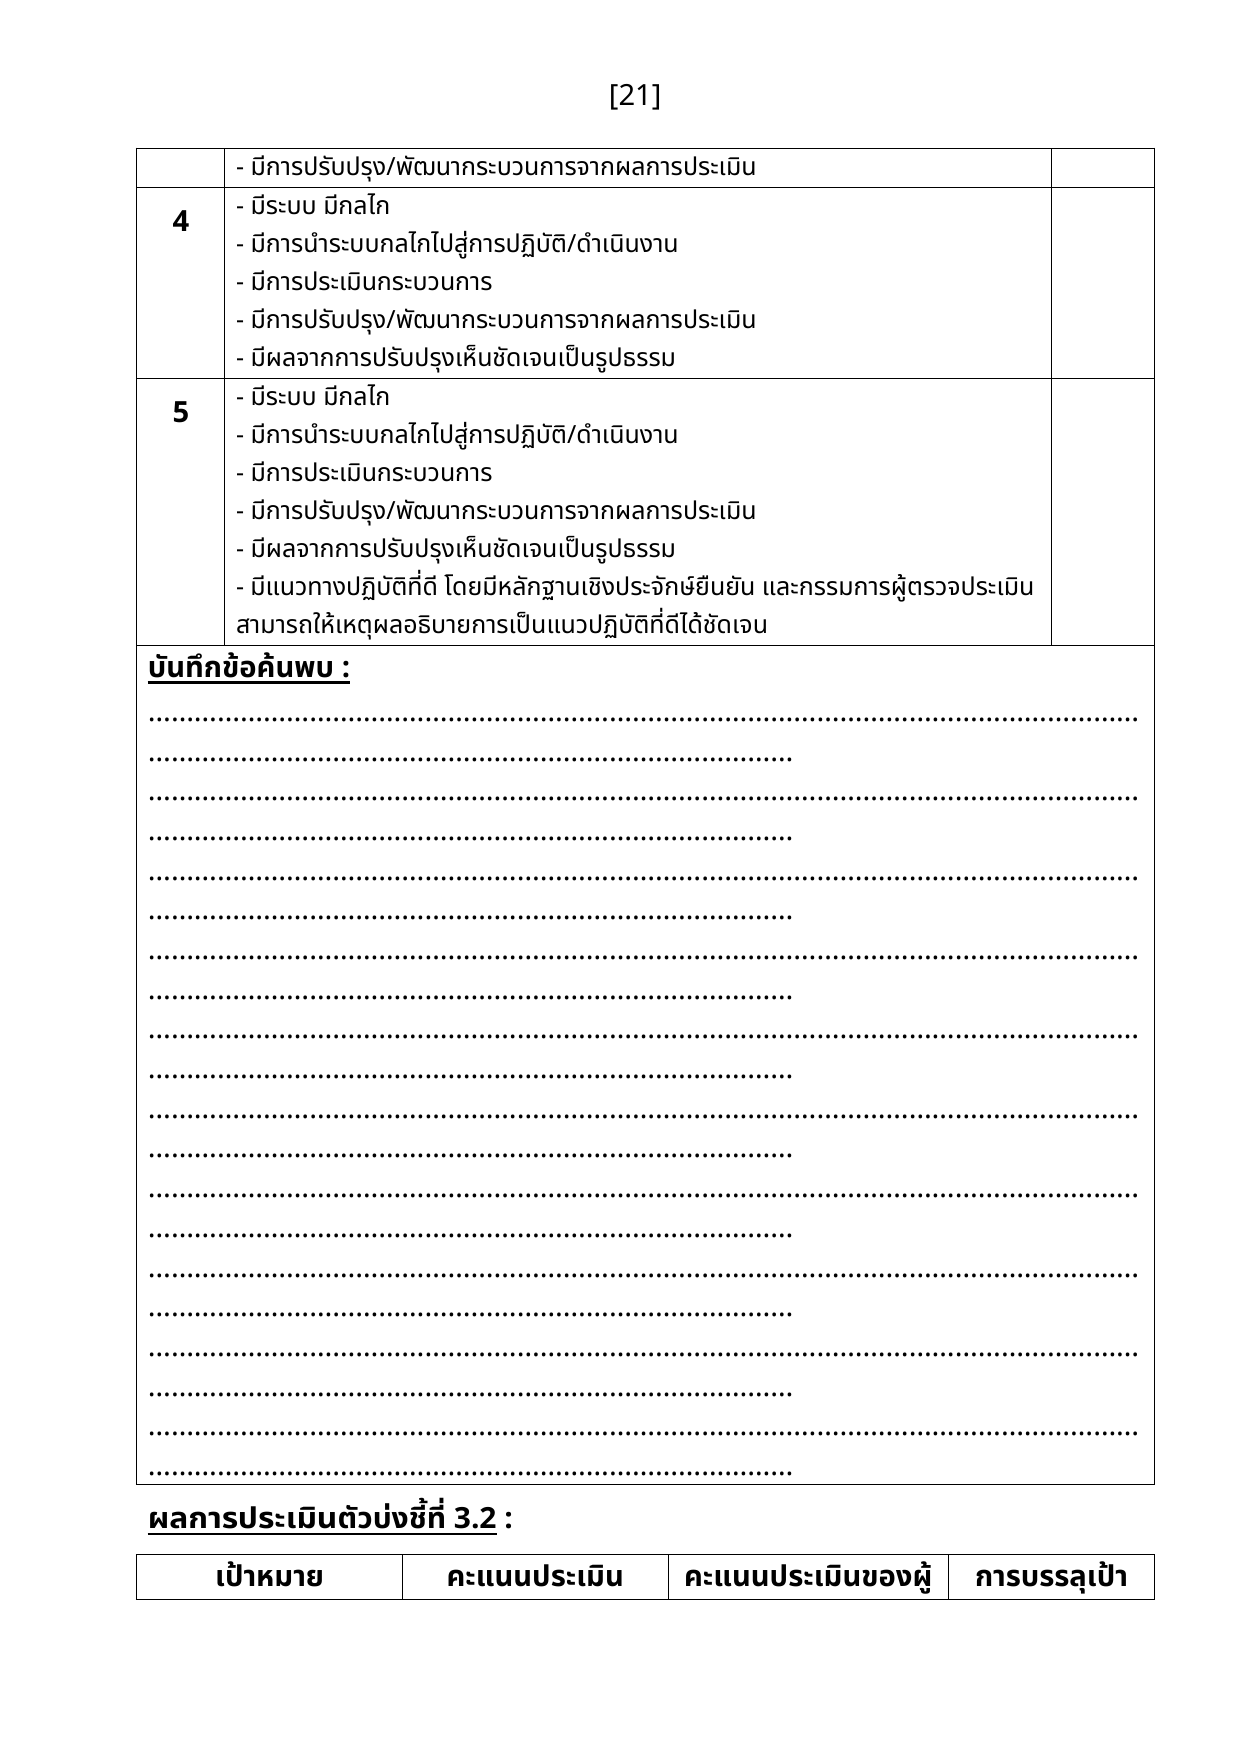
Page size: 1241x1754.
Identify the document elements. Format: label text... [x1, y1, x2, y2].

table_cell 5 [137, 379, 224, 645]
table_header คะแนนประเมินตนเอง [403, 1555, 668, 1599]
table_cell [225, 149, 1051, 187]
text ผลการประเมินตัวบ่งชี้ที่ 3.2 : [148, 1497, 1132, 1542]
table_cell 4 [137, 188, 224, 378]
table_cell - มีระบบ มีกลไก - มีการนำระบบกลไกไปสู่การปฏิบัติ/ดำเนินงาน - มีการประเมินกระบวนการ - มีการปรับปรุง/พัฒนากระบวนการจากผลการประเมิน - มีผลจากการปรับปรุงเห็นชัดเจนเป็นรูปธรรม - มีแนวทางปฏิบัติที่ดี โดยมีหลักฐานเชิงประจักษ์ยืนยัน และกรรมการผู้ตรวจประเมินสามารถให้เหตุผลอธิบายการเป็นแนวปฏิบัติที่ดีได้ชัดเจน [225, 379, 1051, 645]
table_cell บันทึกข้อค้นพบ : …………………………………………………………………………………………………………………………………………………………………………………………… …………………………………………………………………………………………………………………………………………………………………………………………… …………………………………………………………………………………………………………………………………………………………………………………………… …………………………………………………………………………………………………………………………………………………………………………………………… …………………………………………………………………………………………………………………………………………………………………………………………… …………………………………………………………………………………………………………………………………………………………………………………………… …………………………………………………………………………………………………………………………………………………………………………………………… …………………………………………………………………………………………………………………………………………………………………………………………… …………………………………………………………………………………………………………………………………………………………………………………………… …………………………………………………………………………………………………………………………………………………………………………………………… [137, 646, 1154, 1484]
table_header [669, 1555, 948, 1599]
table_cell [1052, 188, 1154, 378]
table_cell 3 [137, 149, 224, 187]
table_header เป้าหมาย [137, 1555, 402, 1599]
table_cell [1052, 149, 1154, 187]
table_header การบรรลุเป้าหมาย [949, 1555, 1154, 1599]
table_cell [1052, 379, 1154, 645]
table_cell - มีระบบ มีกลไก - มีการนำระบบกลไกไปสู่การปฏิบัติ/ดำเนินงาน - มีการประเมินกระบวนการ - มีการปรับปรุง/พัฒนากระบวนการจากผลการประเมิน - มีผลจากการปรับปรุงเห็นชัดเจนเป็นรูปธรรม [225, 188, 1051, 378]
